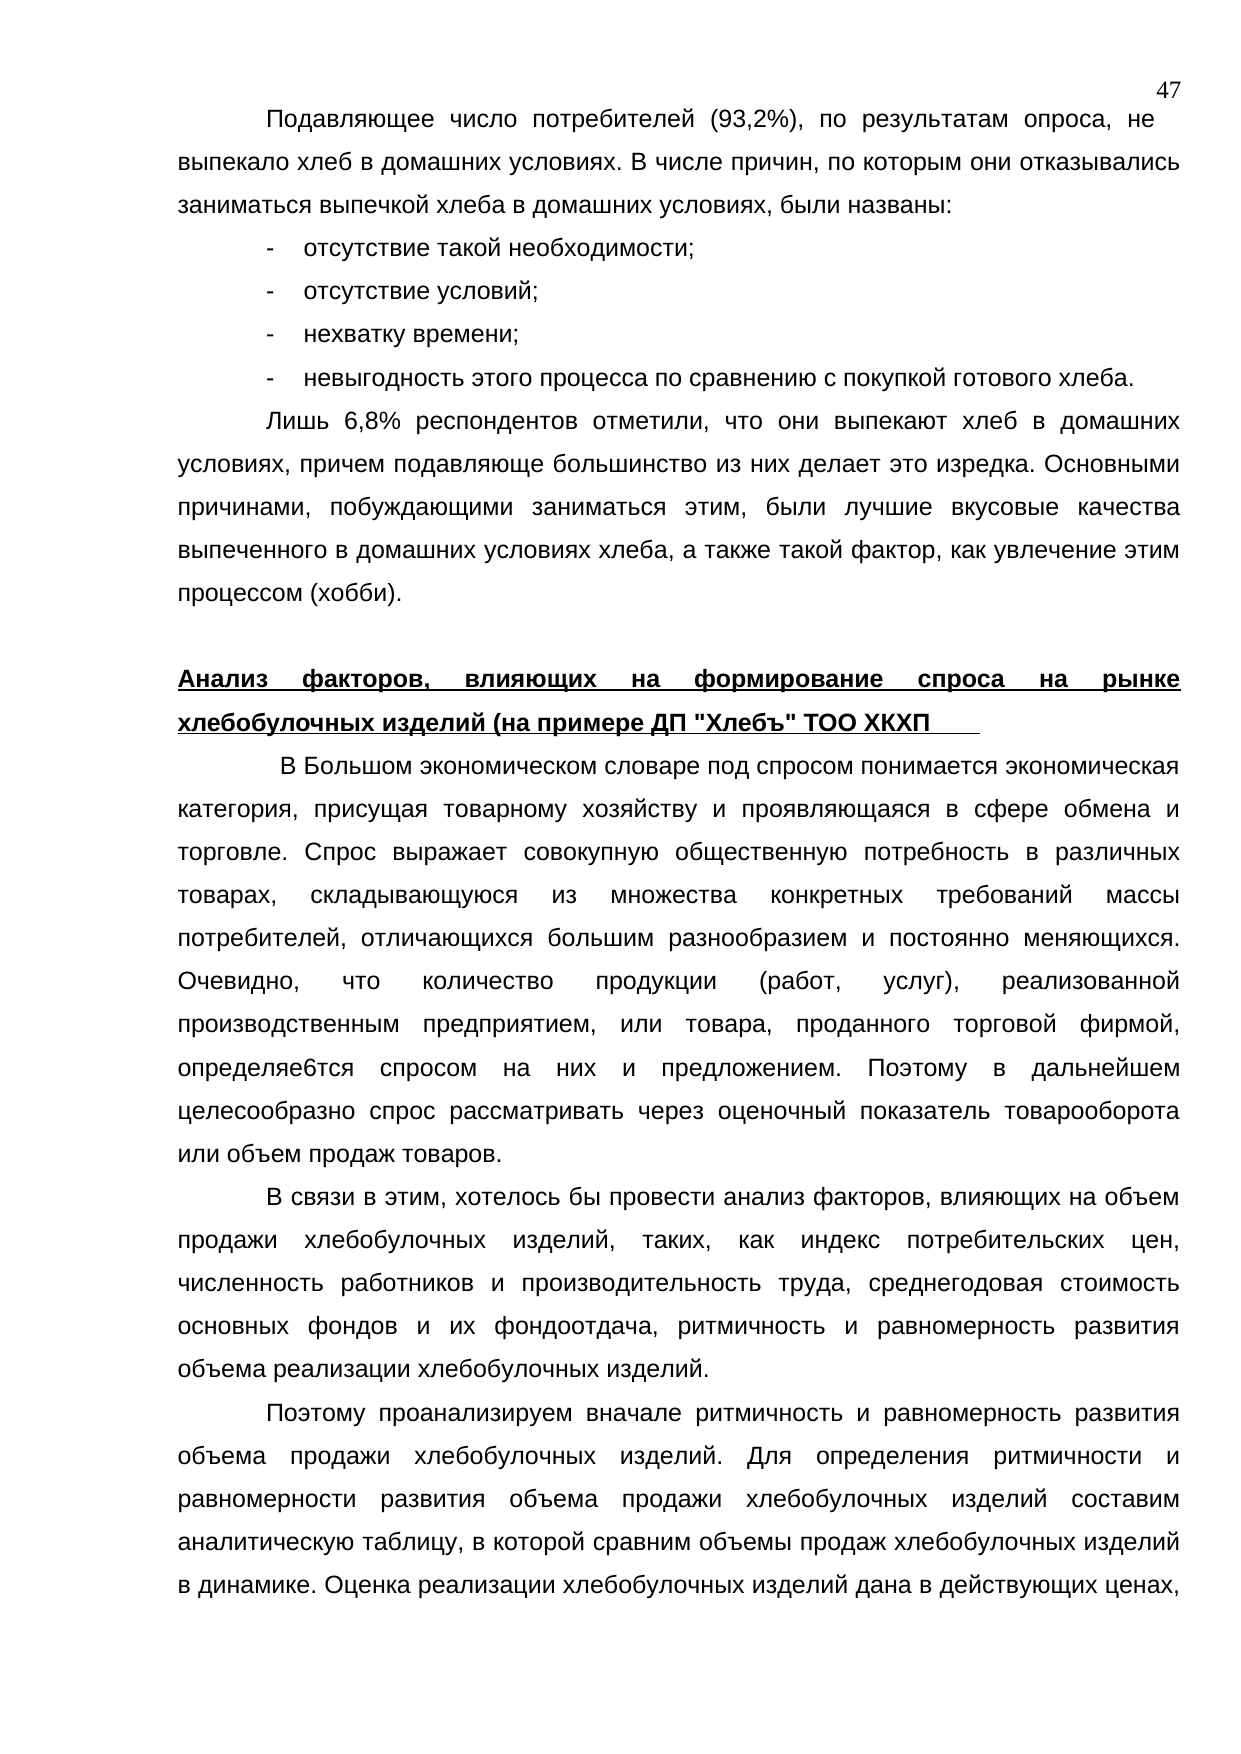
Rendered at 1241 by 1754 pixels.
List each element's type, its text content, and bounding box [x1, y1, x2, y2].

list отсутствие такой необходимости; [266, 233, 1181, 262]
list невыгодность этого процесса по сравнению с покупкой готового хлеба. [266, 362, 1181, 391]
list отсутствие условий; [266, 276, 1181, 305]
text Подавляющее число потребителей (93,2%), по результатам опроса, не выпекало хлеб в домашних условиях. В числе причин, по которым они отказывались заниматься выпечкой хлеба в домашних условиях, были названы: [177, 104, 1181, 219]
text Анализ факторов, влияющих на формирование спроса на рынке хлебобулочных изделий (на примере ДП "Хлебъ" ТОО ХКХП [177, 664, 1181, 689]
text В Большом экономическом словаре под спросом понимается экономическая категория, присущая товарному хозяйству и проявляющаяся в сфере обмена и торговле. Спрос выражает совокупную общественную потребность в различных товарах, складывающуюся из множества конкретных требований массы потребителей, отличающихся большим разнообразием и постоянно меняющихся. Очевидно, что количество продукции (работ, услуг), реализованной производственным предприятием, или товара, проданного торговой фирмой, определяе6тся спросом на них и предложением. Поэтому в дальнейшем целесообразно спрос рассматривать через оценочный показатель товарооборота или объем продаж товаров. [177, 751, 1181, 1167]
text Анализ факторов, влияющих на формирование спроса на рынке хлебобулочных изделий (на примере ДП "Хлебъ" ТОО ХКХП [177, 690, 1181, 736]
text Лишь 6,8% респондентов отметили, что они выпекают хлеб в домашних условиях, причем подавляюще большинство из них делает это изредка. Основными причинами, побуждающими заниматься этим, были лучшие вкусовые качества выпеченного в домашних условиях хлеба, а также такой фактор, как увлечение этим процессом (хобби). [177, 406, 1181, 607]
text В связи в этим, хотелось бы провести анализ факторов, влияющих на объем продажи хлебобулочных изделий, таких, как индекс потребительских цен, численность работников и производительность труда, среднегодовая стоимость основных фондов и их фондоотдача, ритмичность и равномерность развития объема реализации хлебобулочных изделий. [177, 1182, 1181, 1383]
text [177, 1397, 1181, 1599]
list нехватку времени; [266, 319, 1181, 348]
